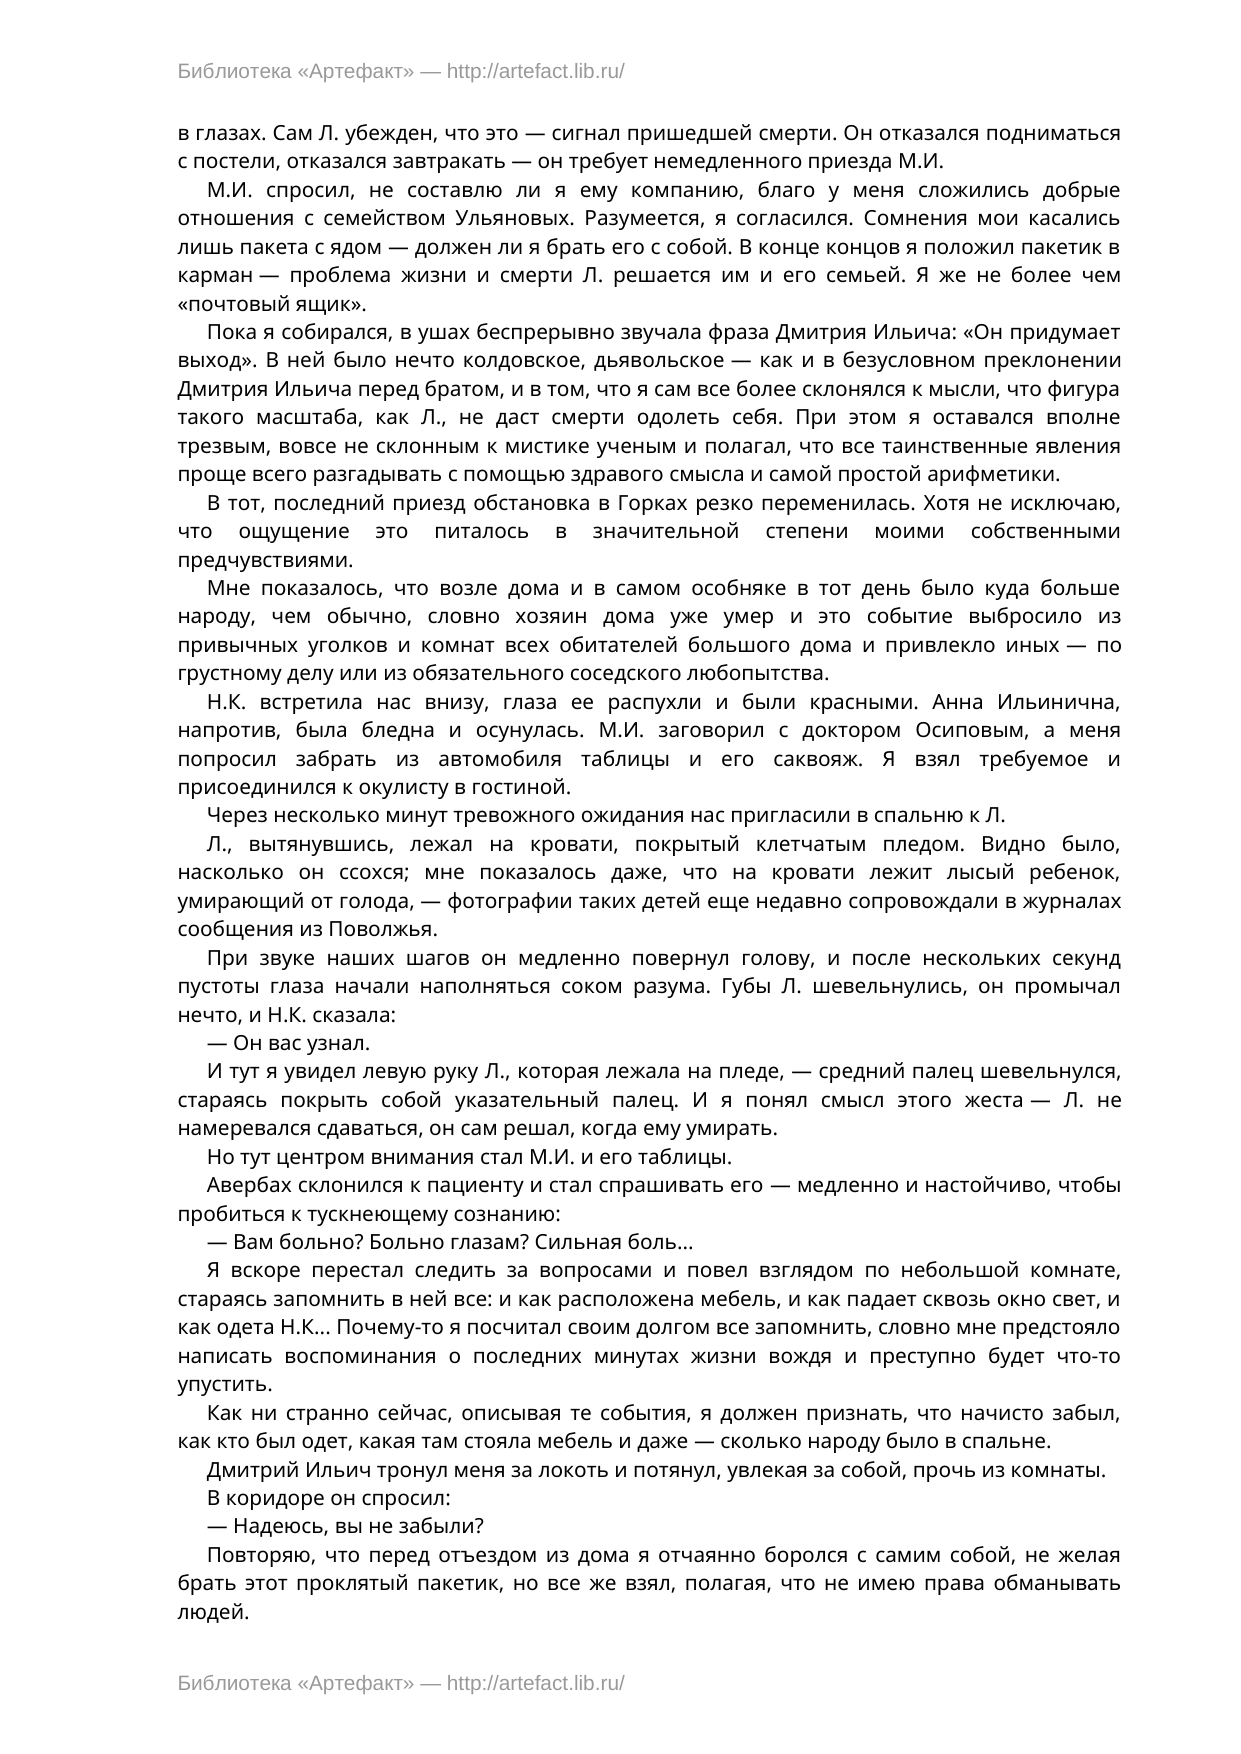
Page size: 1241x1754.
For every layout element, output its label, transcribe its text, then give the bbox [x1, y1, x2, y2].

text Н.К. встретила нас внизу, глаза ее распухли и были красными. Анна Ильинична, напротив, была бледна и осунулась. М.И. заговорил с доктором Осиповым, а меня попросил забрать из автомобиля таблицы и его саквояж. Я взял требуемое и присоединился к окулисту в гостиной. [177, 687, 1122, 801]
text Авербах склонился к пациенту и стал спрашивать его — медленно и настойчиво, чтобы пробиться к тускнеющему сознанию: [177, 1170, 1122, 1227]
text В коридоре он спросил: [177, 1483, 1122, 1512]
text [177, 118, 1122, 175]
text Но тут центром внимания стал М.И. и его таблицы. [177, 1142, 1122, 1170]
text Через несколько минут тревожного ожидания нас пригласили в спальню к Л. [177, 801, 1122, 829]
text Повторяю, что перед отъездом из дома я отчаянно боролся с самим собой, не желая брать этот проклятый пакетик, но все же взял, полагая, что не имею права обманывать людей. [177, 1540, 1122, 1625]
text В тот, последний приезд обстановка в Горках резко переменилась. Хотя не исключаю, что ощущение это питалось в значительной степени моими собственными предчувствиями. [177, 488, 1122, 573]
text Как ни странно сейчас, описывая те события, я должен признать, что начисто забыл, как кто был одет, какая там стояла мебель и даже — сколько народу было в спальне. [177, 1398, 1122, 1455]
text — Он вас узнал. [177, 1028, 1122, 1057]
text Мне показалось, что возле дома и в самом особняке в тот день было куда больше народу, чем обычно, словно хозяин дома уже умер и это событие выбросило из привычных уголков и комнат всех обитателей большого дома и привлекло иных — по грустному делу или из обязательного соседского любопытства. [177, 573, 1122, 687]
text Л., вытянувшись, лежал на кровати, покрытый клетчатым пледом. Видно было, насколько он ссохся; мне показалось даже, что на кровати лежит лысый ребенок, умирающий от голода, — фотографии таких детей еще недавно сопровождали в журналах сообщения из Поволжья. [177, 829, 1122, 943]
text — Надеюсь, вы не забыли? [177, 1512, 1122, 1540]
text Пока я собирался, в ушах беспрерывно звучала фраза Дмитрия Ильича: «Он придумает выход». В ней было нечто колдовское, дьявольское — как и в безусловном преклонении Дмитрия Ильича перед братом, и в том, что я сам все более склонялся к мысли, что фигура такого масштаба, как Л., не даст смерти одолеть себя. При этом я оставался вполне трезвым, вовсе не склонным к мистике ученым и полагал, что все таинственные явления проще всего разгадывать с помощью здравого смысла и самой простой арифметики. [177, 317, 1122, 488]
text — Вам больно? Больно глазам? Сильная боль... [177, 1227, 1122, 1256]
text Дмитрий Ильич тронул меня за локоть и потянул, увлекая за собой, прочь из комнаты. [177, 1455, 1122, 1483]
text При звуке наших шагов он медленно повернул голову, и после нескольких секунд пустоты глаза начали наполняться соком разума. Губы Л. шевельнулись, он промычал нечто, и Н.К. сказала: [177, 943, 1122, 1028]
text Я вскоре перестал следить за вопросами и повел взглядом по небольшой комнате, стараясь запомнить в ней все: и как расположена мебель, и как падает сквозь окно свет, и как одета Н.К... Почему-то я посчитал своим долгом все запомнить, словно мне предстояло написать воспоминания о последних минутах жизни вождя и преступно будет что-то упустить. [177, 1256, 1122, 1398]
text И тут я увидел левую руку Л., которая лежала на пледе, — средний палец шевельнулся, стараясь покрыть собой указательный палец. И я понял смысл этого жеста — Л. не намеревался сдаваться, он сам решал, когда ему умирать. [177, 1057, 1122, 1142]
text М.И. спросил, не составлю ли я ему компанию, благо у меня сложились добрые отношения с семейством Ульяновых. Разумеется, я согласился. Сомнения мои касались лишь пакета с ядом — должен ли я брать его с собой. В конце концов я положил пакетик в карман — проблема жизни и смерти Л. решается им и его семьей. Я же не более чем «почтовый ящик». [177, 175, 1122, 317]
